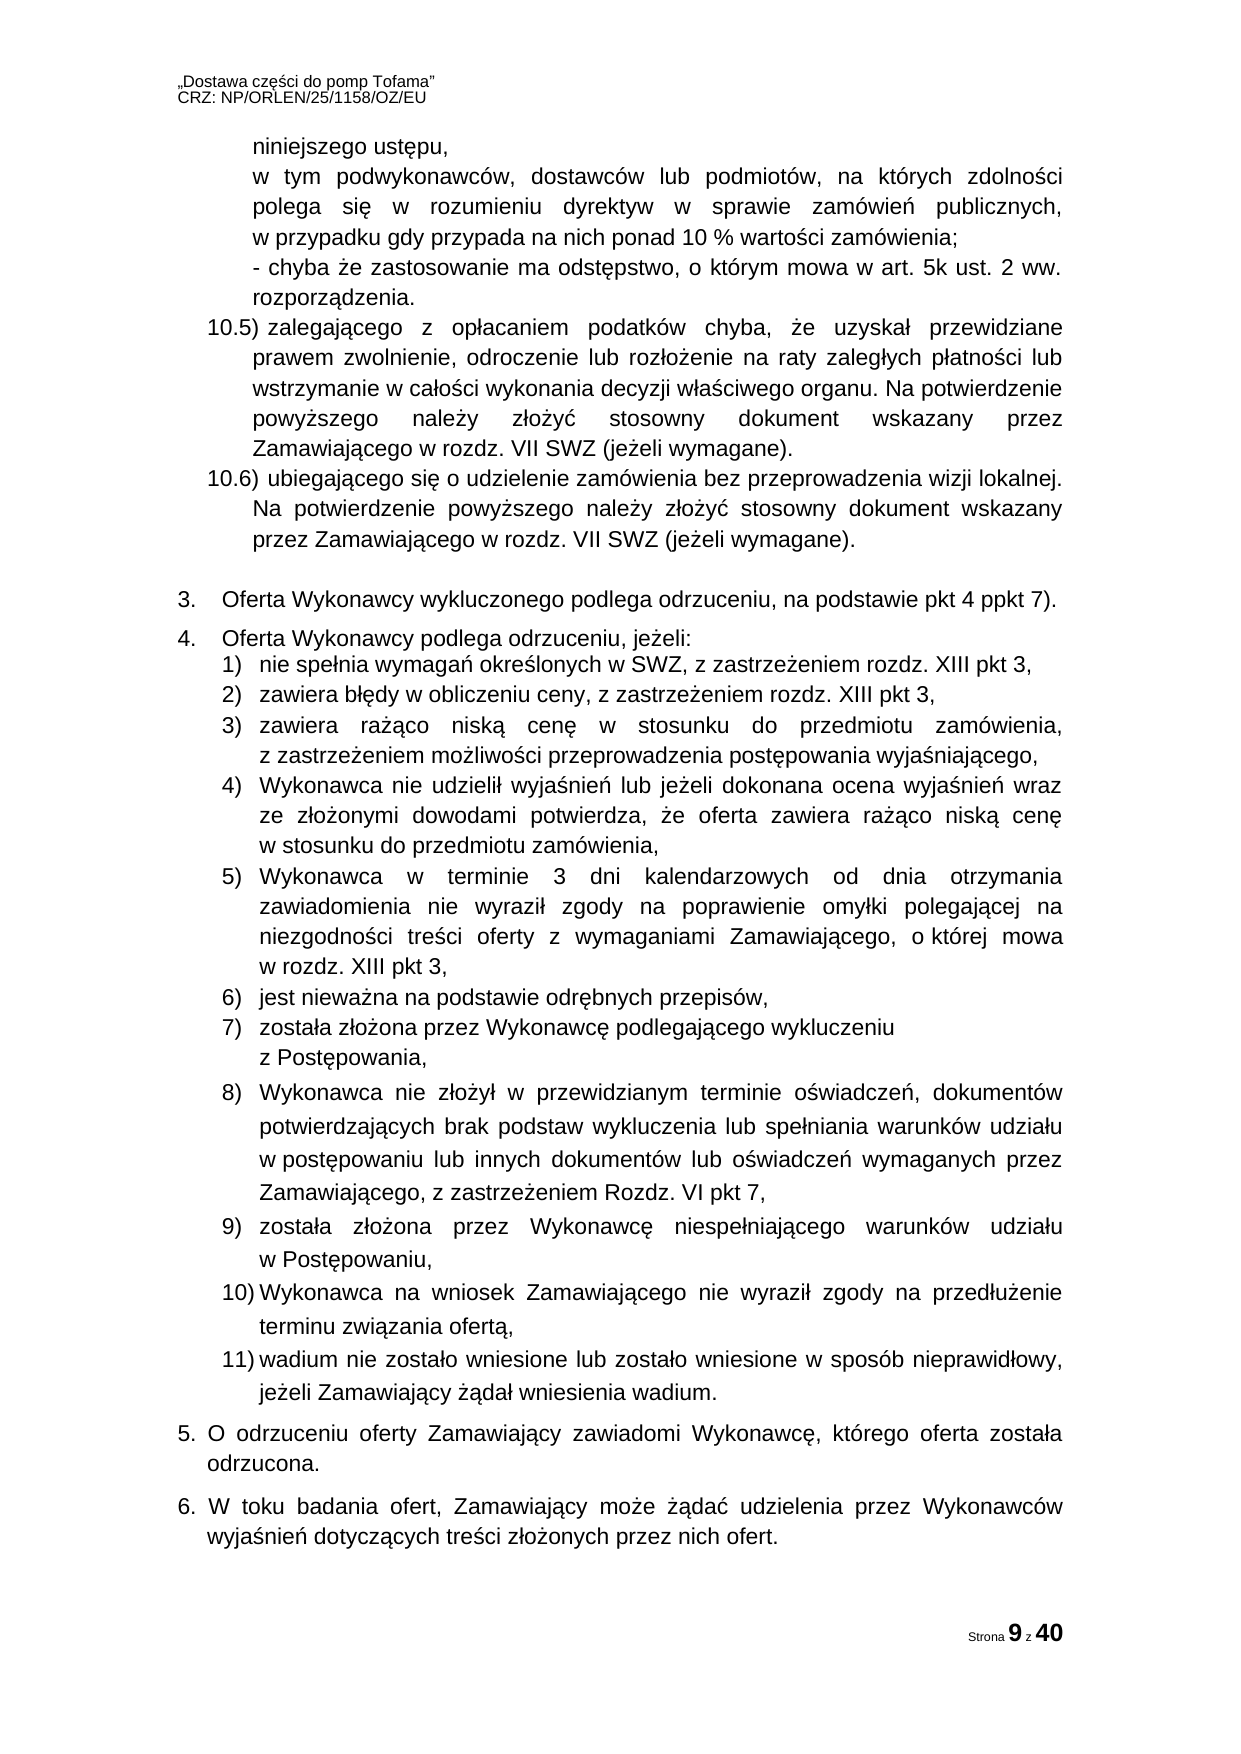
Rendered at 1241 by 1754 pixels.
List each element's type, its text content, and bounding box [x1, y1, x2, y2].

text 6. W toku badania ofert, Zamawiający może żądać udzielenia przez Wykonawców wyjaśnień dotyczących treści złożonych przez nich ofert. [177, 1493, 1063, 1549]
list Wykonawca na wniosek Zamawiającego nie wyraził zgody na przedłużenie terminu związania ofertą, [222, 1274, 1063, 1341]
list wadium nie zostało wniesione lub zostało wniesione w sposób nieprawidłowy, jeżeli Zamawiający żądał wniesienia wadium. [222, 1341, 1063, 1407]
text 10.6) ubiegającego się o udzielenie zamówienia bez przeprowadzenia wizji lokalnej. Na potwierdzenie powyższego należy złożyć stosowny dokument wskazany przez Zamawiającego w rozdz. VII SWZ (jeżeli wymagane). [207, 465, 1063, 552]
list nie spełnia wymagań określonych w SWZ, z zastrzeżeniem rozdz. XIII pkt 3, [222, 651, 1063, 678]
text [252, 133, 1063, 159]
text 10.5) zalegającego z opłacaniem podatków chyba, że uzyskał przewidziane prawem zwolnienie, odroczenie lub rozłożenie na raty zaległych płatności lub wstrzymanie w całości wykonania decyzji właściwego organu. Na potwierdzenie powyższego należy złożyć stosowny dokument wskazany przez Zamawiającego w rozdz. VII SWZ (jeżeli wymagane). [207, 314, 1063, 461]
list Wykonawca nie udzielił wyjaśnień lub jeżeli dokonana ocena wyjaśnień wraz ze złożonymi dowodami potwierdza, że oferta zawiera rażąco niską cenę w stosunku do przedmiotu zamówienia, [222, 772, 1063, 859]
text - chyba że zastosowanie ma odstępstwo, o którym mowa w art. 5k ust. 2 ww. rozporządzenia. [252, 254, 1063, 310]
text 5. O odrzuceniu oferty Zamawiający zawiadomi Wykonawcę, którego oferta została odrzucona. [177, 1420, 1063, 1477]
list zawiera rażąco niską cenę w stosunku do przedmiotu zamówienia, z zastrzeżeniem możliwości przeprowadzenia postępowania wyjaśniającego, [222, 712, 1063, 768]
list jest nieważna na podstawie odrębnych przepisów, [222, 983, 1063, 1010]
text 4. Oferta Wykonawcy podlega odrzuceniu, jeżeli: [177, 625, 1063, 651]
list została złożona przez Wykonawcę niespełniającego warunków udziału w Postępowaniu, [222, 1207, 1063, 1274]
list została złożona przez Wykonawcę podlegającego wykluczeniu z Postępowania, [222, 1014, 1063, 1070]
text w tym podwykonawców, dostawców lub podmiotów, na których zdolności polega się w rozumieniu dyrektyw w sprawie zamówień publicznych, w przypadku gdy przypada na nich ponad 10 % wartości zamówienia; [252, 163, 1063, 250]
list zawiera błędy w obliczeniu ceny, z zastrzeżeniem rozdz. XIII pkt 3, [222, 681, 1063, 708]
list Wykonawca w terminie 3 dni kalendarzowych od dnia otrzymania zawiadomienia nie wyraził zgody na poprawienie omyłki polegającej na niezgodności treści oferty z wymaganiami Zamawiającego, o której mowa w rozdz. XIII pkt 3, [222, 863, 1063, 980]
list Wykonawca nie złożył w przewidzianym terminie oświadczeń, dokumentów potwierdzających brak podstaw wykluczenia lub spełniania warunków udziału w postępowaniu lub innych dokumentów lub oświadczeń wymaganych przez Zamawiającego, z zastrzeżeniem Rozdz. VI pkt 7, [222, 1074, 1063, 1207]
text 3. Oferta Wykonawcy wykluczonego podlega odrzuceniu, na podstawie pkt 4 ppkt 7). [177, 586, 1063, 612]
